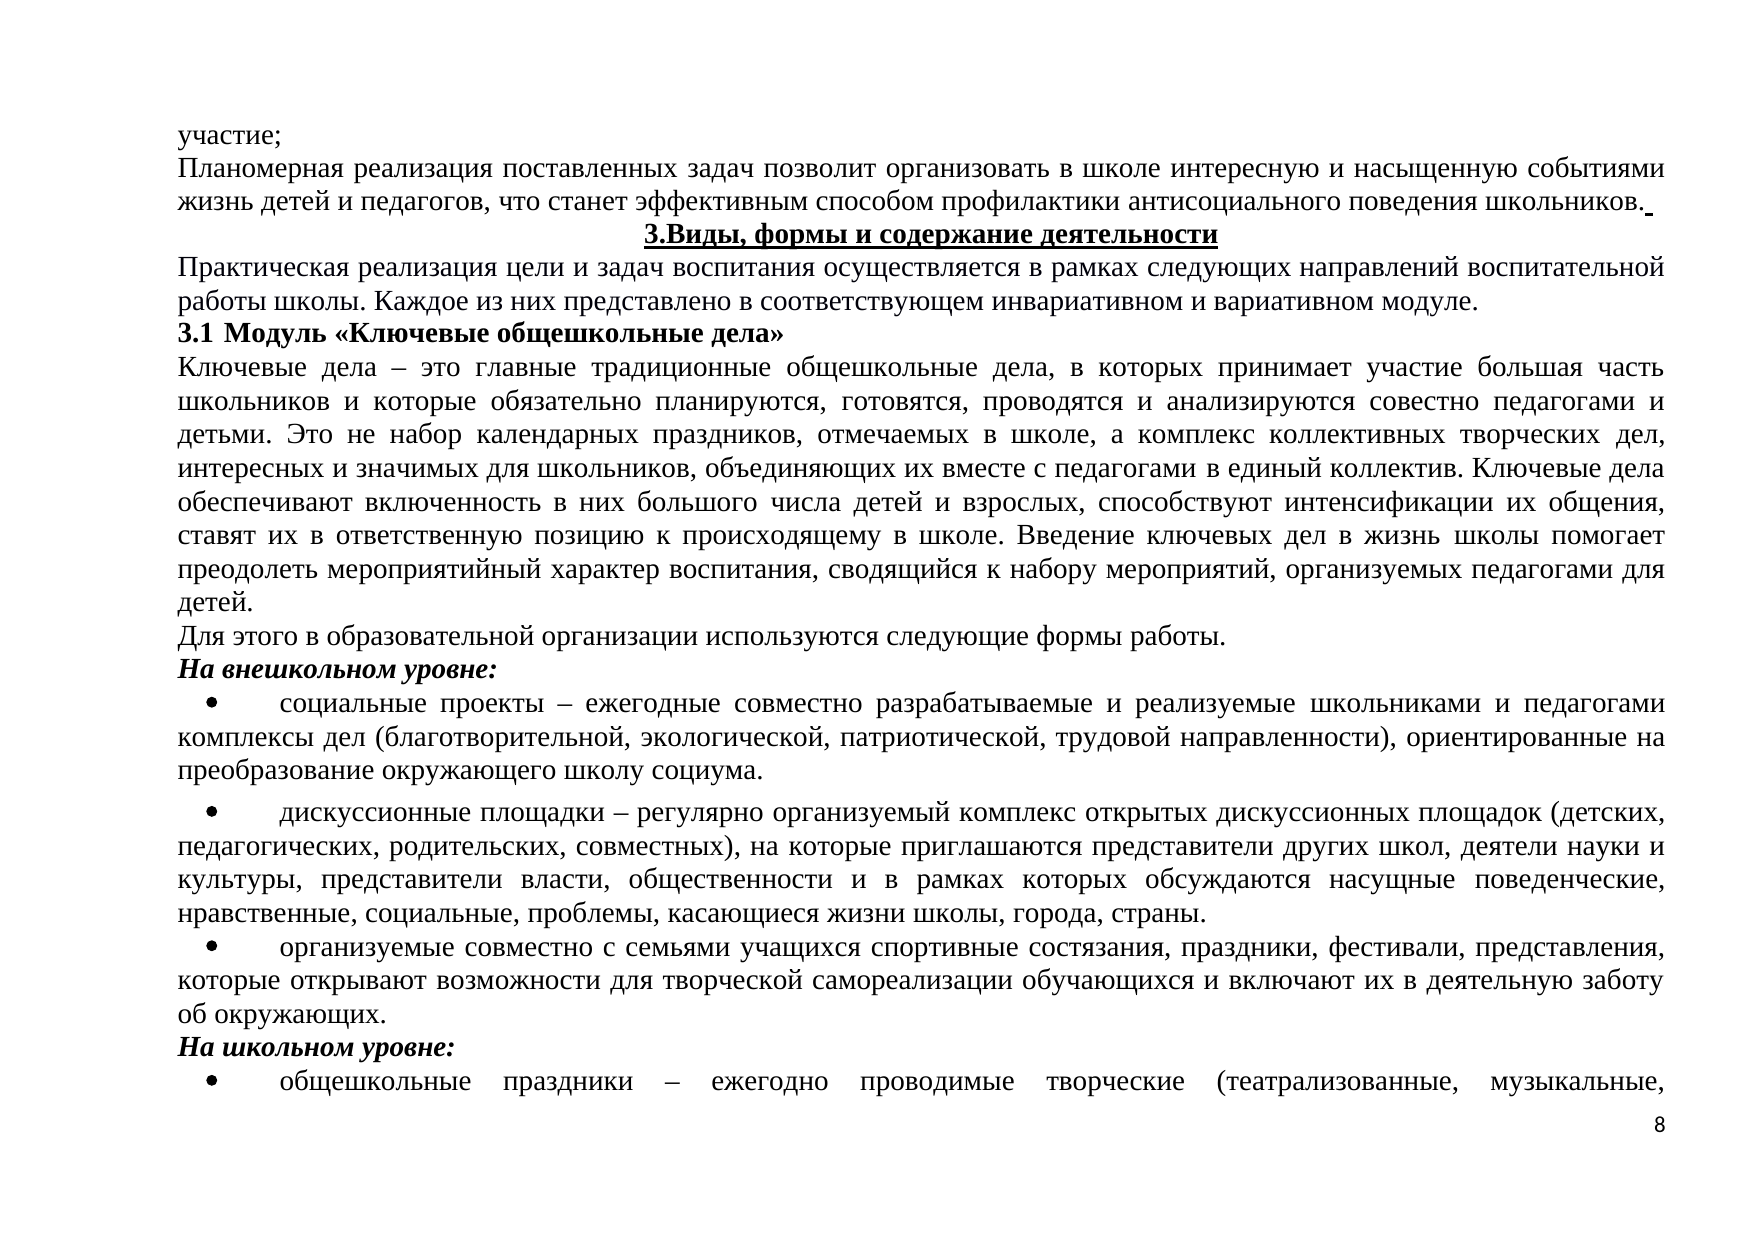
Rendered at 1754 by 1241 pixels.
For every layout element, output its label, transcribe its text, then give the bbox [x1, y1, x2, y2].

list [177, 118, 1665, 151]
text На внешкольном уровне: [177, 652, 1665, 685]
text Ключевые дела – это главные традиционные общешкольные дела, в которых принимает участие большая часть школьников и которые обязательно планируются, готовятся, проводятся и анализируются совестно педагогами и детьми. Это не набор календарных праздников, отмечаемых в школе, а комплекс коллективных творческих дел, интересных и значимых для школьников, объединяющих их вместе с педагогами в единый коллектив. Ключевые дела обеспечивают включенность в них большого числа детей и взрослых, способствуют интенсификации их общения, ставят их в ответственную позицию к происходящему в школе. Введение ключевых дел в жизнь школы помогает преодолеть мероприятийный характер воспитания, сводящийся к набору мероприятий, организуемых педагогами для детей. [177, 349, 1665, 618]
list дискуссионные площадки – регулярно организуемый комплекс открытых дискуссионных площадок (детских, педагогических, родительских, совместных), на которые приглашаются представители других школ, деятели науки и культуры, представители власти, общественности и в рамках которых обсуждаются насущные поведенческие, нравственные, социальные, проблемы, касающиеся жизни школы, города, страны. [177, 794, 1665, 928]
text Практическая реализация цели и задач воспитания осуществляется в рамках следующих направлений воспитательной работы школы. Каждое из них представлено в соответствующем инвариативном и вариативном модуле. [177, 250, 1665, 316]
list Модуль «Ключевые общешкольные дела» [177, 316, 1665, 349]
text Для этого в образовательной организации используются следующие формы работы. [177, 618, 1665, 651]
list социальные проекты – ежегодные совместно разрабатываемые и реализуемые школьниками и педагогами комплексы дел (благотворительной, экологической, патриотической, трудовой направленности), ориентированные на преобразование окружающего школу социума. [177, 685, 1665, 786]
text Планомерная реализация поставленных задач позволит организовать в школе интересную и насыщенную событиями жизнь детей и педагогов, что станет эффективным способом профилактики антисоциального поведения школьников. [177, 151, 1665, 217]
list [177, 1063, 1665, 1097]
text 3.Виды, формы и содержание деятельности [177, 217, 1665, 250]
text На школьном уровне: [177, 1030, 1665, 1063]
list организуемые совместно с семьями учащихся спортивные состязания, праздники, фестивали, представления, которые открывают возможности для творческой самореализации обучающихся и включают их в деятельную заботу об окружающих. [177, 929, 1665, 1029]
